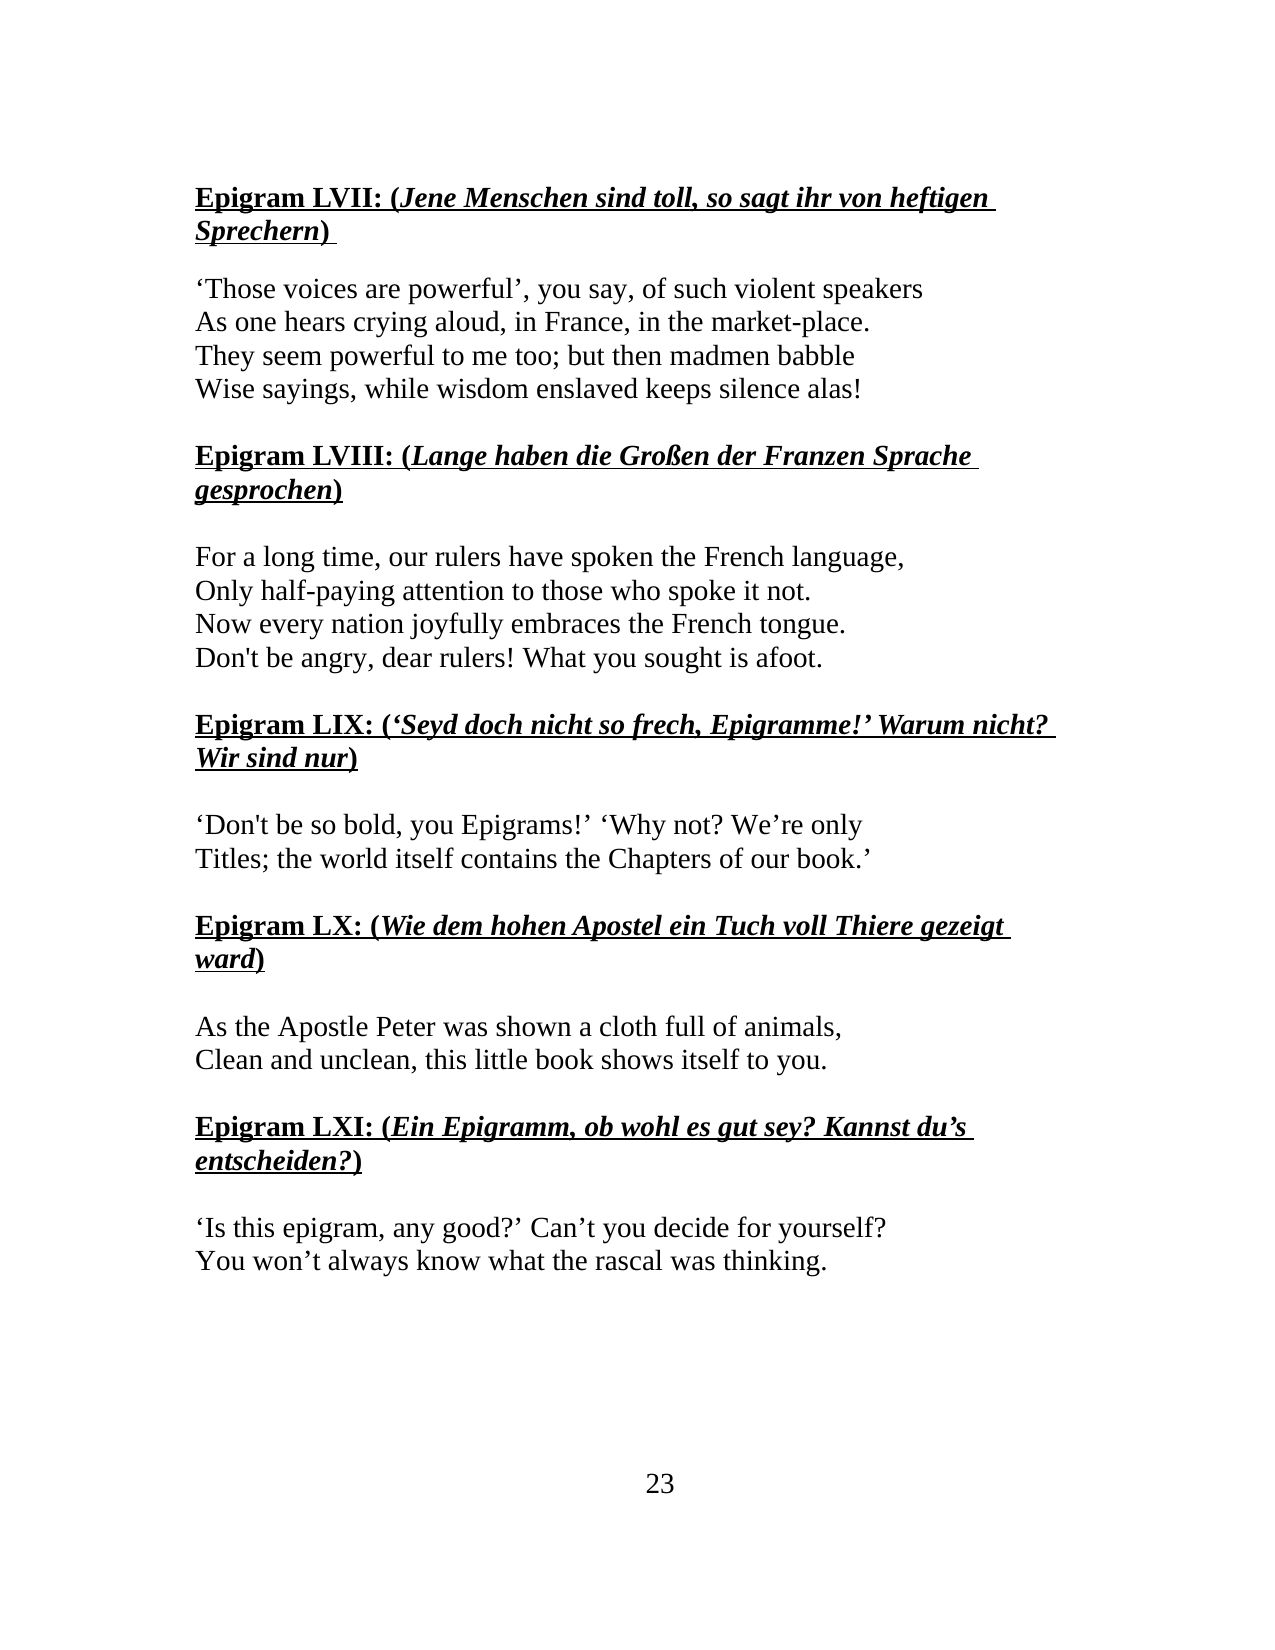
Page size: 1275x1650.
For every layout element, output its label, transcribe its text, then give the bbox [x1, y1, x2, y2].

subtitle For a long time, our rulers have spoken the French language, [195, 539, 1080, 573]
text Clean and unclean, this little book shows itself to you. [195, 1042, 1080, 1076]
text Only half-paying attention to those who spoke it not. [195, 573, 1080, 606]
text Wise sayings, while wisdom enslaved keeps silence alas! [195, 371, 1080, 405]
subtitle Epigram LXI: (Ein Epigramm, ob wohl es gut sey? Kannst du’s entscheiden?) [195, 1109, 1080, 1176]
subtitle Epigram LVII: (Jene Menschen sind toll, so sagt ihr von heftigen Sprechern) [195, 180, 1080, 247]
text Titles; the world itself contains the Chapters of our book.’ [195, 841, 1080, 874]
text Don't be angry, dear rulers! What you sought is afoot. [195, 640, 1080, 673]
subtitle ‘Is this epigram, any good?’ Can’t you decide for yourself? [195, 1210, 1080, 1243]
subtitle As the Apostle Peter was shown a cloth full of animals, [195, 1009, 1080, 1042]
subtitle ‘Those voices are powerful’, you say, of such violent speakers [195, 271, 1080, 304]
subtitle Epigram LX: (Wie dem hohen Apostel ein Tuch voll Thiere gezeigt ward) [195, 908, 1080, 975]
subtitle Epigram LVIII: (Lange haben die Großen der Franzen Sprache gesprochen) [195, 438, 1080, 506]
text Now every nation joyfully embraces the French tongue. [195, 606, 1080, 640]
text They seem powerful to me too; but then madmen babble [195, 338, 1080, 371]
subtitle Epigram LIX: (‘Seyd doch nicht so frech, Epigramme!’ Warum nicht? Wir sind nur) [195, 707, 1080, 774]
subtitle ‘Don't be so bold, you Epigrams!’ ‘Why not? We’re only [195, 807, 1080, 841]
text You won’t always know what the rascal was thinking. [195, 1243, 1080, 1277]
text As one hears crying aloud, in France, in the market-place. [195, 304, 1080, 338]
